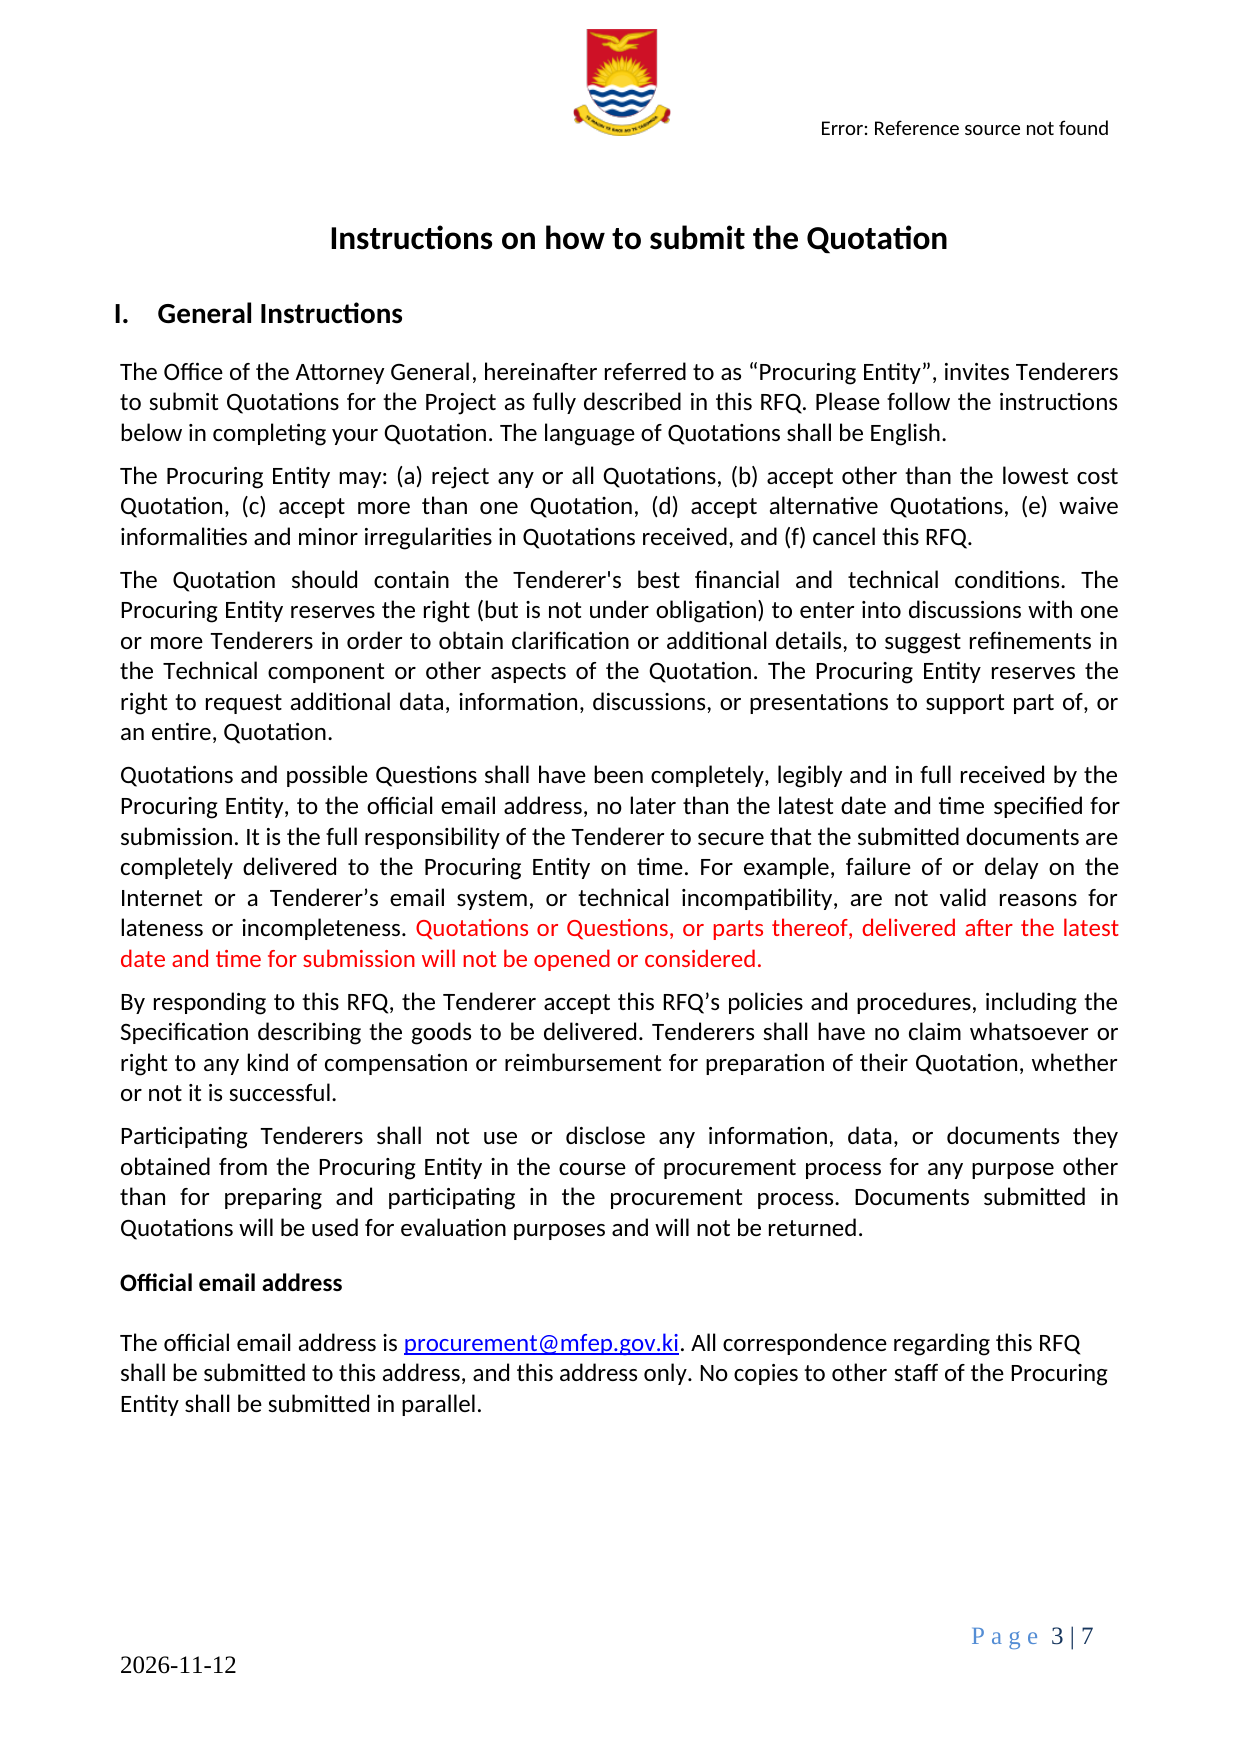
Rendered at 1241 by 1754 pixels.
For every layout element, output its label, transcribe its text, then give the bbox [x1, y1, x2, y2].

text Quotations and possible Questions shall have been completely, legibly and in full received by the Procuring Entity, to the official email address, no later than the latest date and time specified for submission. It is the full responsibility of the Tenderer to secure that the submitted documents are completely delivered to the Procuring Entity on time. For example, failure of or delay on the Internet or a Tenderer’s email system, or technical incompatibility, are not valid reasons for lateness or incompleteness. Quotations or Questions, or parts thereof, delivered after the latest date and time for submission will not be opened or considered. [120, 759, 1120, 973]
text The Procuring Entity may: (a) reject any or all Quotations, (b) accept other than the lowest cost Quotation, (c) accept more than one Quotation, (d) accept alternative Quotations, (e) waive informalities and minor irregularities in Quotations received, and (f) cancel this RFQ. [120, 460, 1120, 551]
text By responding to this RFQ, the Tenderer accept this RFQ’s policies and procedures, including the Specification describing the goods to be delivered. Tenderers shall have no claim whatsoever or right to any kind of compensation or reimbursement for preparation of their Quotation, whether or not it is successful. [120, 986, 1120, 1108]
text The Office of the Attorney General, hereinafter referred to as “Procuring Entity”, invites Tenderers to submit Quotations for the Project as fully described in this RFQ. Please follow the instructions below in completing your Quotation. The language of Quotations shall be English. [120, 356, 1120, 447]
text The Quotation should contain the Tenderer's best financial and technical conditions. The Procuring Entity reserves the right (but is not under obligation) to enter into discussions with one or more Tenderers in order to obtain clarification or additional details, to suggest refinements in the Technical component or other aspects of the Quotation. The Procuring Entity reserves the right to request additional data, information, discussions, or presentations to support part of, or an entire, Quotation. [120, 564, 1120, 747]
subtitle Instructions on how to submit the Quotation [157, 217, 1120, 258]
subtitle Official email address [120, 1267, 1120, 1298]
text The official email address is procurement@mfep.gov.ki. All correspondence regarding this RFQ shall be submitted to this address, and this address only. No copies to other staff of the Procuring Entity shall be submitted in parallel. [120, 1327, 1120, 1419]
picture [573, 29, 671, 136]
text Participating Tenderers shall not use or disclose any information, data, or documents they obtained from the Procuring Entity in the course of procurement process for any purpose other than for preparing and participating in the procurement process. Documents submitted in Quotations will be used for evaluation purposes and will not be returned. [120, 1120, 1120, 1242]
subtitle General Instructions [129, 295, 1120, 331]
